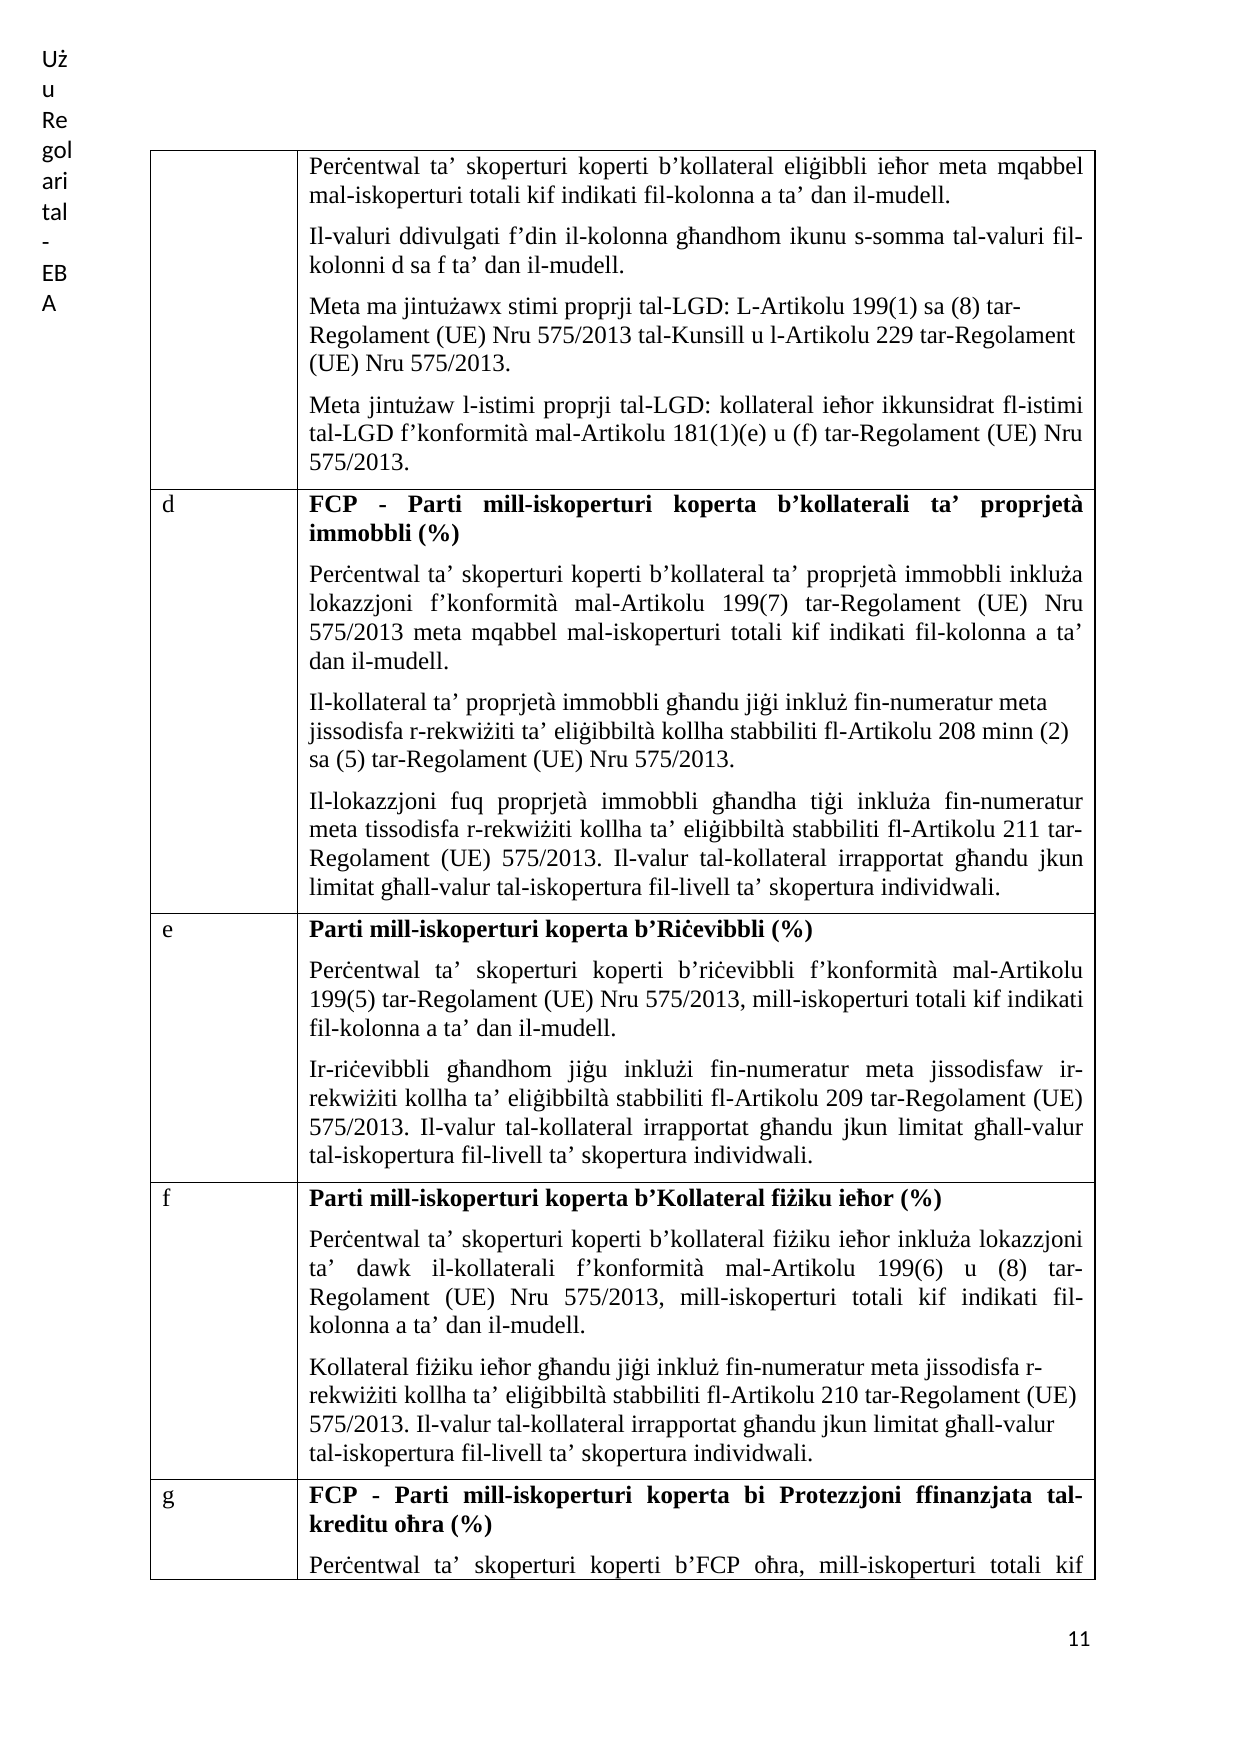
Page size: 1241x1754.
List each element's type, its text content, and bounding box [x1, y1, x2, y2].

table_cell Parti mill-iskoperturi koperta b’Riċevibbli (%) Perċentwal ta’ skoperturi koperti b’riċevibbli f’konformità mal-Artikolu 199(5) tar-Regolament (UE) Nru 575/2013, mill-iskoperturi totali kif indikati fil-kolonna a ta’ dan il-mudell. Ir-riċevibbli għandhom jiġu inklużi fin-numeratur meta jissodisfaw ir-rekwiżiti kollha ta’ eliġibbiltà stabbiliti fl-Artikolu 209 tar-Regolament (UE) 575/2013. Il-valur tal-kollateral irrapportat għandu jkun limitat għall-valur tal-iskopertura fil-livell ta’ skopertura individwali. [298, 914, 1094, 1182]
table_cell f [151, 1183, 297, 1479]
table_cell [298, 151, 1094, 488]
table_cell e [151, 914, 297, 1182]
table_cell FCP - Parti mill-iskoperturi koperta b’kollaterali ta’ proprjetà immobbli (%) Perċentwal ta’ skoperturi koperti b’kollateral ta’ proprjetà immobbli inkluża lokazzjoni f’konformità mal-Artikolu 199(7) tar-Regolament (UE) Nru 575/2013 meta mqabbel mal-iskoperturi totali kif indikati fil-kolonna a ta’ dan il-mudell. Il-kollateral ta’ proprjetà immobbli għandu jiġi inkluż fin-numeratur meta jissodisfa r-rekwiżiti ta’ eliġibbiltà kollha stabbiliti fl-Artikolu 208 minn (2) sa (5) tar-Regolament (UE) Nru 575/2013. Il-lokazzjoni fuq proprjetà immobbli għandha tiġi inkluża fin-numeratur meta tissodisfa r-rekwiżiti kollha ta’ eliġibbiltà stabbiliti fl-Artikolu 211 tar-Regolament (UE) 575/2013. Il-valur tal-kollateral irrapportat għandu jkun limitat għall-valur tal-iskopertura fil-livell ta’ skopertura individwali. [298, 490, 1094, 913]
table_cell c [151, 151, 297, 488]
table_cell Parti mill-iskoperturi koperta b’Kollateral fiżiku ieħor (%) Perċentwal ta’ skoperturi koperti b’kollateral fiżiku ieħor inkluża lokazzjoni ta’ dawk il-kollaterali f’konformità mal-Artikolu 199(6) u (8) tar-Regolament (UE) Nru 575/2013, mill-iskoperturi totali kif indikati fil-kolonna a ta’ dan il-mudell. Kollateral fiżiku ieħor għandu jiġi inkluż fin-numeratur meta jissodisfa r-rekwiżiti kollha ta’ eliġibbiltà stabbiliti fl-Artikolu 210 tar-Regolament (UE) 575/2013. Il-valur tal-kollateral irrapportat għandu jkun limitat għall-valur tal-iskopertura fil-livell ta’ skopertura individwali. [298, 1183, 1094, 1479]
table_cell g [151, 1480, 297, 1579]
table_cell d [151, 490, 297, 913]
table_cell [298, 1480, 1094, 1579]
